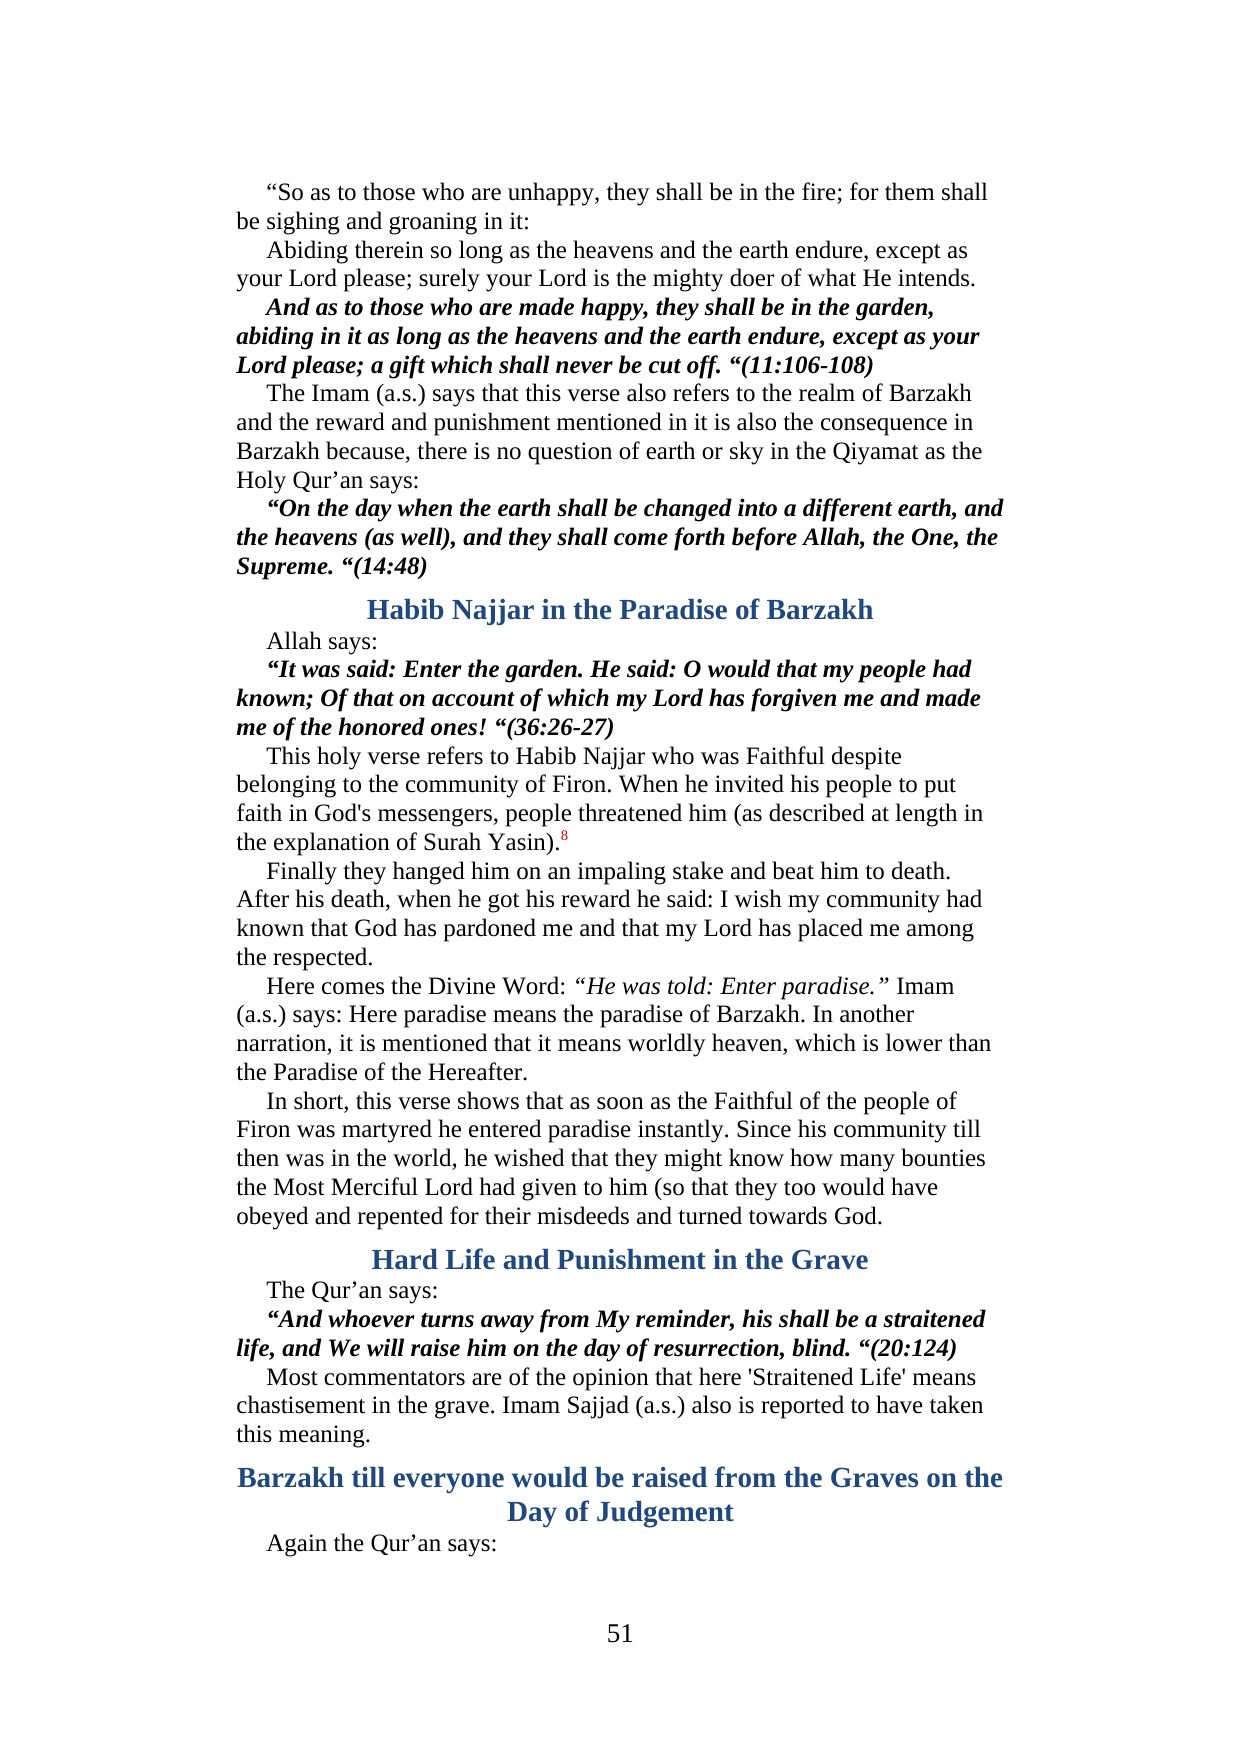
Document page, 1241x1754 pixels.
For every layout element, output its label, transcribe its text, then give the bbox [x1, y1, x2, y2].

text “And whoever turns away from My reminder, his shall be a straitened life, and We will raise him on the day of resurrection, blind. “(20:124) [236, 1304, 1004, 1362]
subtitle Barzakh till everyone would be raised from the Graves on the Day of Judgement [236, 1461, 1004, 1528]
text Again the Qur’an says: [236, 1528, 1004, 1556]
text “So as to those who are unhappy, they shall be in the fire; for them shall be sighing and groaning in it: [236, 177, 1004, 235]
text And as to those who are made happy, they shall be in the garden, abiding in it as long as the heavens and the earth endure, except as your Lord please; a gift which shall never be cut off. “(11:106-108) [236, 292, 1004, 378]
text Here comes the Divine Word: “He was told: Enter paradise.” Imam (a.s.) says: Here paradise means the paradise of Barzakh. In another narration, it is mentioned that it means worldly heaven, which is lower than the Paradise of the Hereafter. [236, 971, 1004, 1086]
subtitle Habib Najjar in the Paradise of Barzakh [236, 592, 1004, 626]
text “On the day when the earth shall be changed into a different earth, and the heavens (as well), and they shall come forth before Allah, the One, the Supreme. “(14:48) [236, 493, 1004, 580]
text Finally they hanged him on an impaling stake and beat him to death. After his death, when he got his reward he said: I wish my community had known that God has pardoned me and that my Lord has placed me among the respected. [236, 856, 1004, 971]
text In short, this verse shows that as soon as the Faithful of the people of Firon was martyred he entered paradise instantly. Since his community till then was in the world, he wished that they might know how many bounties the Most Merciful Lord had given to him (so that they too would have obeyed and repented for their misdeeds and turned towards God. [236, 1086, 1004, 1229]
text Abiding therein so long as the heavens and the earth endure, except as your Lord please; surely your Lord is the mighty doer of what He intends. [236, 235, 1004, 292]
text This holy verse refers to Habib Najjar who was Faithful despite belonging to the community of Firon. When he invited his people to put faith in God's messengers, people threatened him (as described at length in the explanation of Surah Yasin).8 [236, 741, 1004, 856]
subtitle Hard Life and Punishment in the Grave [236, 1242, 1004, 1276]
text The Qur’an says: [236, 1276, 1004, 1304]
text Allah says: [236, 626, 1004, 654]
text Most commentators are of the opinion that here 'Straitened Life' means chastisement in the grave. Imam Sajjad (a.s.) also is reported to have taken this meaning. [236, 1362, 1004, 1448]
text “It was said: Enter the garden. He said: O would that my people had known; Of that on account of which my Lord has forgiven me and made me of the honored ones! “(36:26-27) [236, 654, 1004, 741]
text The Imam (a.s.) says that this verse also refers to the realm of Barzakh and the reward and punishment mentioned in it is also the consequence in Barzakh because, there is no question of earth or sky in the Qiyamat as the Holy Qur’an says: [236, 378, 1004, 493]
